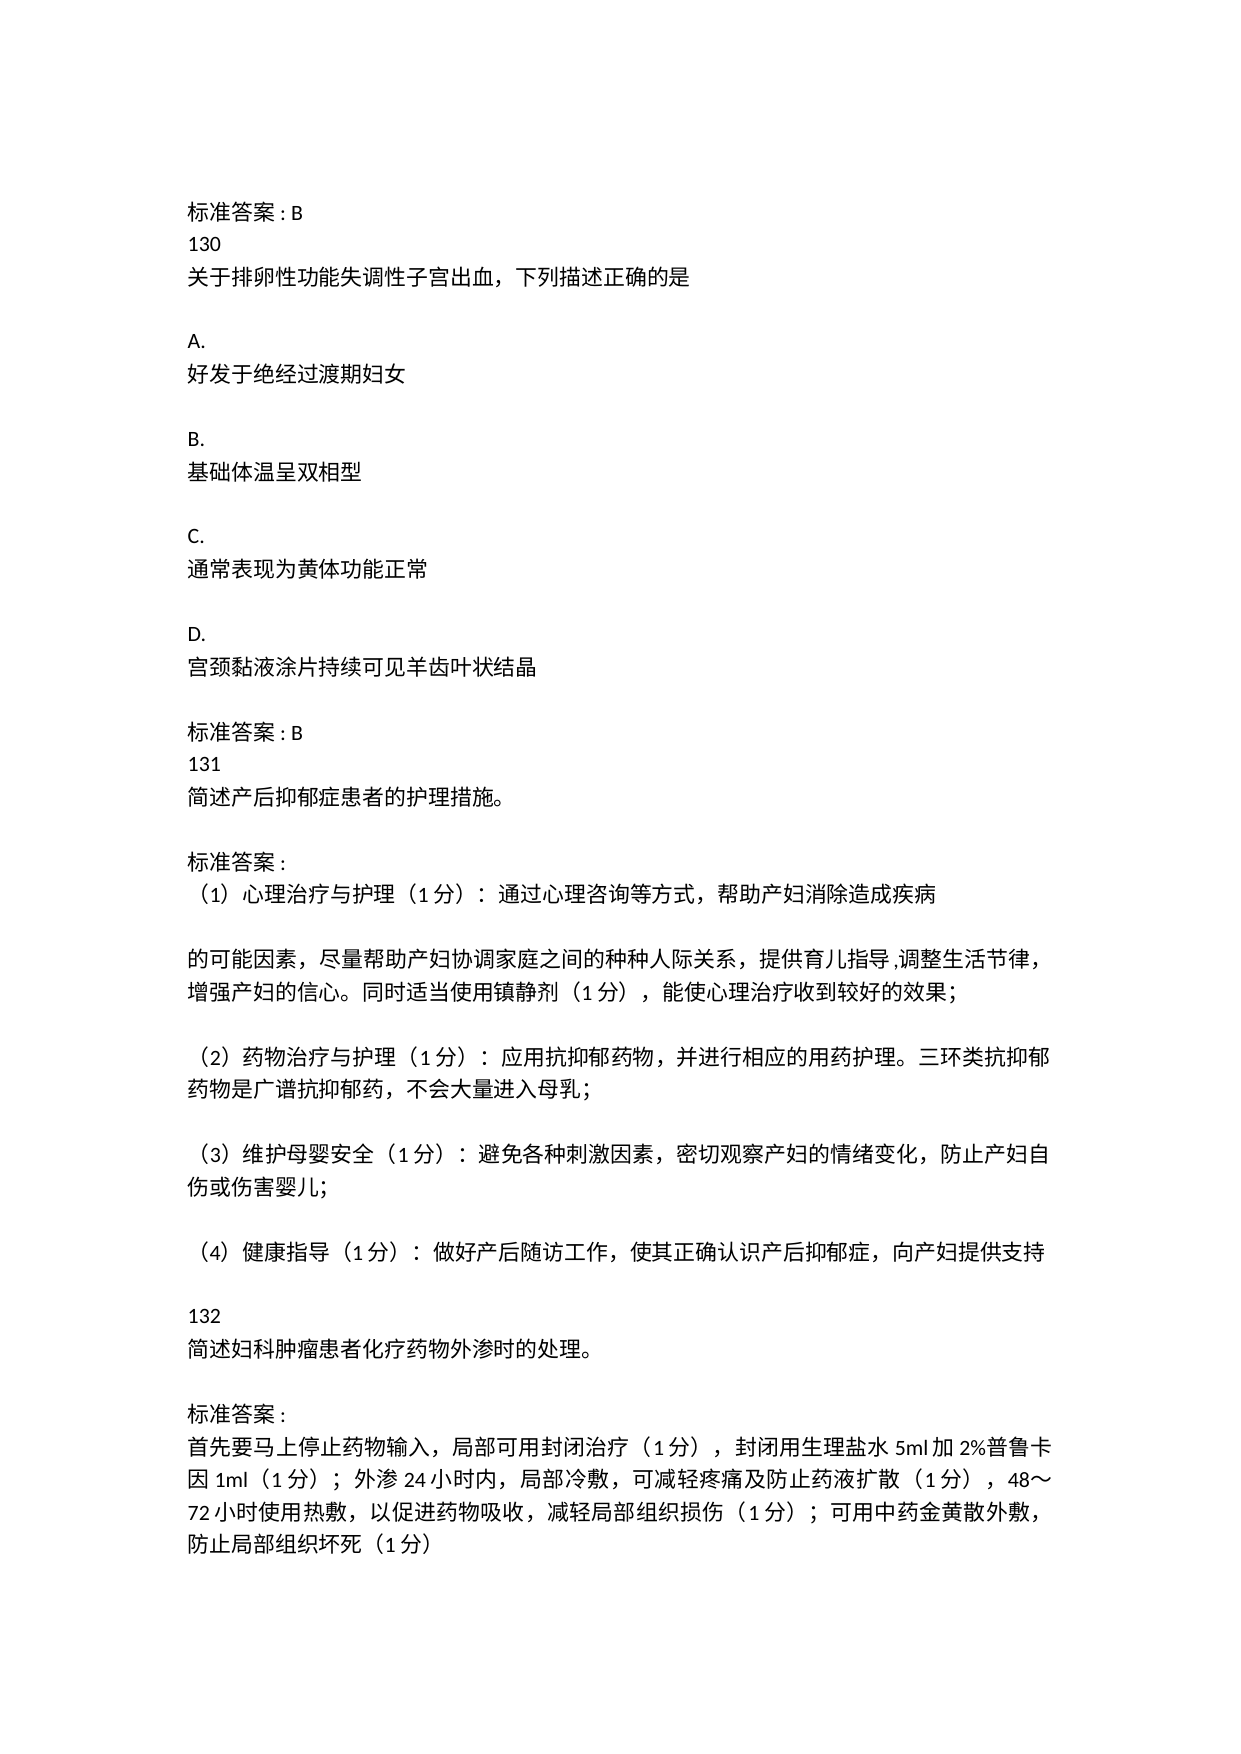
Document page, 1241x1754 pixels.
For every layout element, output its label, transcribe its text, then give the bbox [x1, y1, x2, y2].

text 简述产后抑郁症患者的护理措施。 [187, 779, 1053, 812]
text （2）药物治疗与护理（1分）：应用抗抑郁药物，并进行相应的用药护理。三环类抗抑郁药物是广谱抗抑郁药，不会大量进入母乳； [187, 1039, 1053, 1104]
text 标准答案 : [187, 1397, 1053, 1429]
text （1）心理治疗与护理（1分）：通过心理咨询等方式，帮助产妇消除造成疾病 [187, 877, 1053, 909]
text 关于排卵性功能失调性子宫出血，下列描述正确的是 [187, 259, 1053, 292]
text A. [187, 324, 1053, 357]
text 宫颈黏液涂片持续可见羊齿叶状结晶 [187, 649, 1053, 682]
text 标准答案 : [187, 844, 1053, 877]
text 好发于绝经过渡期妇女 [187, 357, 1053, 389]
text 简述妇科肿瘤患者化疗药物外渗时的处理。 [187, 1332, 1053, 1364]
text 130 [187, 227, 1053, 259]
text 通常表现为黄体功能正常 [187, 552, 1053, 584]
text （3）维护母婴安全（1分）：避免各种刺激因素，密切观察产妇的情绪变化，防止产妇自伤或伤害婴儿； [187, 1137, 1053, 1202]
text 标准答案 : B [187, 714, 1053, 747]
text 标准答案 : B [187, 194, 1053, 227]
text （4）健康指导（1分）：做好产后随访工作，使其正确认识产后抑郁症，向产妇提供支持 [187, 1234, 1053, 1267]
text 131 [187, 747, 1053, 779]
text D. [187, 617, 1053, 649]
text 基础体温呈双相型 [187, 454, 1053, 487]
text B. [187, 422, 1053, 454]
text 首先要马上停止药物输入，局部可用封闭治疗（1分），封闭用生理盐水5ml加2%普鲁卡因1ml（1分）；外渗24小时内，局部冷敷，可减轻疼痛及防止药液扩散（1分），48〜72小时使用热敷，以促进药物吸收，减轻局部组织损伤（1分）；可用中药金黄散外敷，防止局部组织坏死（1分） [187, 1429, 1053, 1559]
text C. [187, 519, 1053, 552]
text 的可能因素，尽量帮助产妇协调家庭之间的种种人际关系，提供育儿指导,调整生活节律，增强产妇的信心。同时适当使用镇静剂（1分），能使心理治疗收到较好的效果； [187, 942, 1053, 1007]
text 132 [187, 1299, 1053, 1332]
